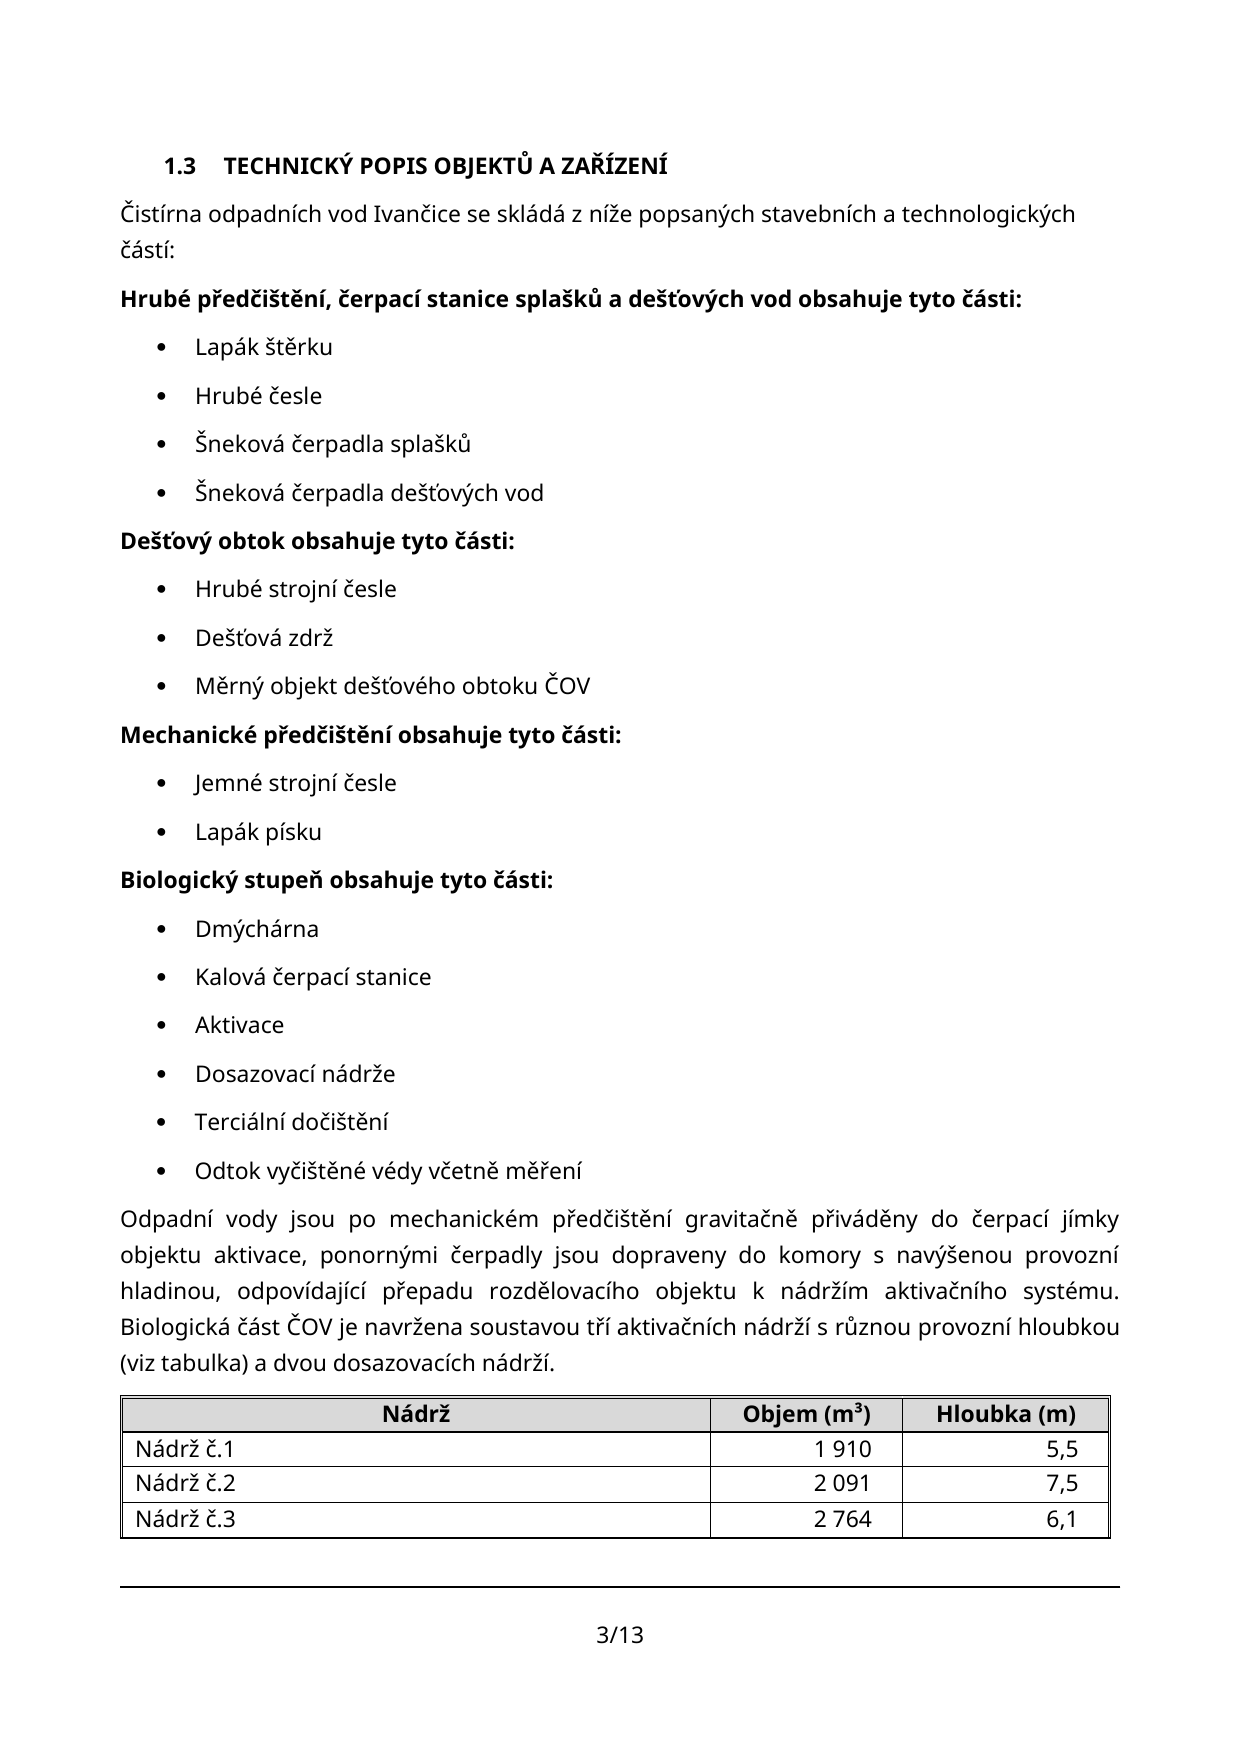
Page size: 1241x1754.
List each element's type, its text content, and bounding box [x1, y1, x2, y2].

text Dešťový obtok obsahuje tyto části: [120, 525, 1120, 556]
text Odpadní vody jsou po mechanickém předčištění gravitačně přiváděny do čerpací jímky objektu aktivace, ponornými čerpadly jsou dopraveny do komory s navýšenou provozní hladinou, odpovídající přepadu rozdělovacího objektu k nádržím aktivačního systému. Biologická část ČOV je navržena soustavou tří aktivačních nádrží s různou provozní hloubkou (viz tabulka) a dvou dosazovacích nádrží. [120, 1203, 1120, 1378]
list Dosazovací nádrže [157, 1058, 1120, 1089]
table_header Nádrž [123, 1399, 710, 1431]
table_cell 2 764 [711, 1503, 902, 1537]
table_cell Nádrž č.1 [123, 1433, 710, 1466]
table_header Hloubka (m) [903, 1399, 1108, 1431]
table_header Objem (m³) [711, 1399, 902, 1431]
list Hrubé česle [157, 380, 1120, 411]
list Jemné strojní česle [157, 767, 1120, 798]
table_cell Nádrž č.2 [123, 1467, 710, 1502]
subtitle Technický popis objektů a zařízení [163, 150, 1120, 181]
list Odtok vyčištěné védy včetně měření [157, 1155, 1120, 1186]
list Dešťová zdrž [157, 622, 1120, 653]
list Šneková čerpadla splašků [157, 428, 1120, 459]
table_cell 6,1 [903, 1503, 1108, 1537]
list Hrubé strojní česle [157, 573, 1120, 605]
text Mechanické předčištění obsahuje tyto části: [120, 719, 1120, 750]
table_cell 2 091 [711, 1467, 902, 1502]
list Šneková čerpadla dešťových vod [157, 477, 1120, 508]
table_cell Nádrž č.3 [123, 1503, 710, 1537]
list Terciální dočištění [157, 1106, 1120, 1137]
table_cell 1 910 [711, 1433, 902, 1466]
list Dmýchárna [157, 912, 1120, 944]
table_cell 5,5 [903, 1433, 1108, 1466]
table_cell 7,5 [903, 1467, 1108, 1502]
text Biologický stupeň obsahuje tyto části: [120, 864, 1120, 895]
list Aktivace [157, 1009, 1120, 1041]
text Hrubé předčištění, čerpací stanice splašků a dešťových vod obsahuje tyto části: [120, 283, 1120, 314]
list Lapák písku [157, 816, 1120, 847]
list Měrný objekt dešťového obtoku ČOV [157, 670, 1120, 702]
list Kalová čerpací stanice [157, 961, 1120, 992]
list Lapák štěrku [157, 331, 1120, 362]
text Čistírna odpadních vod Ivančice se skládá z níže popsaných stavebních a technologických částí: [120, 198, 1120, 266]
